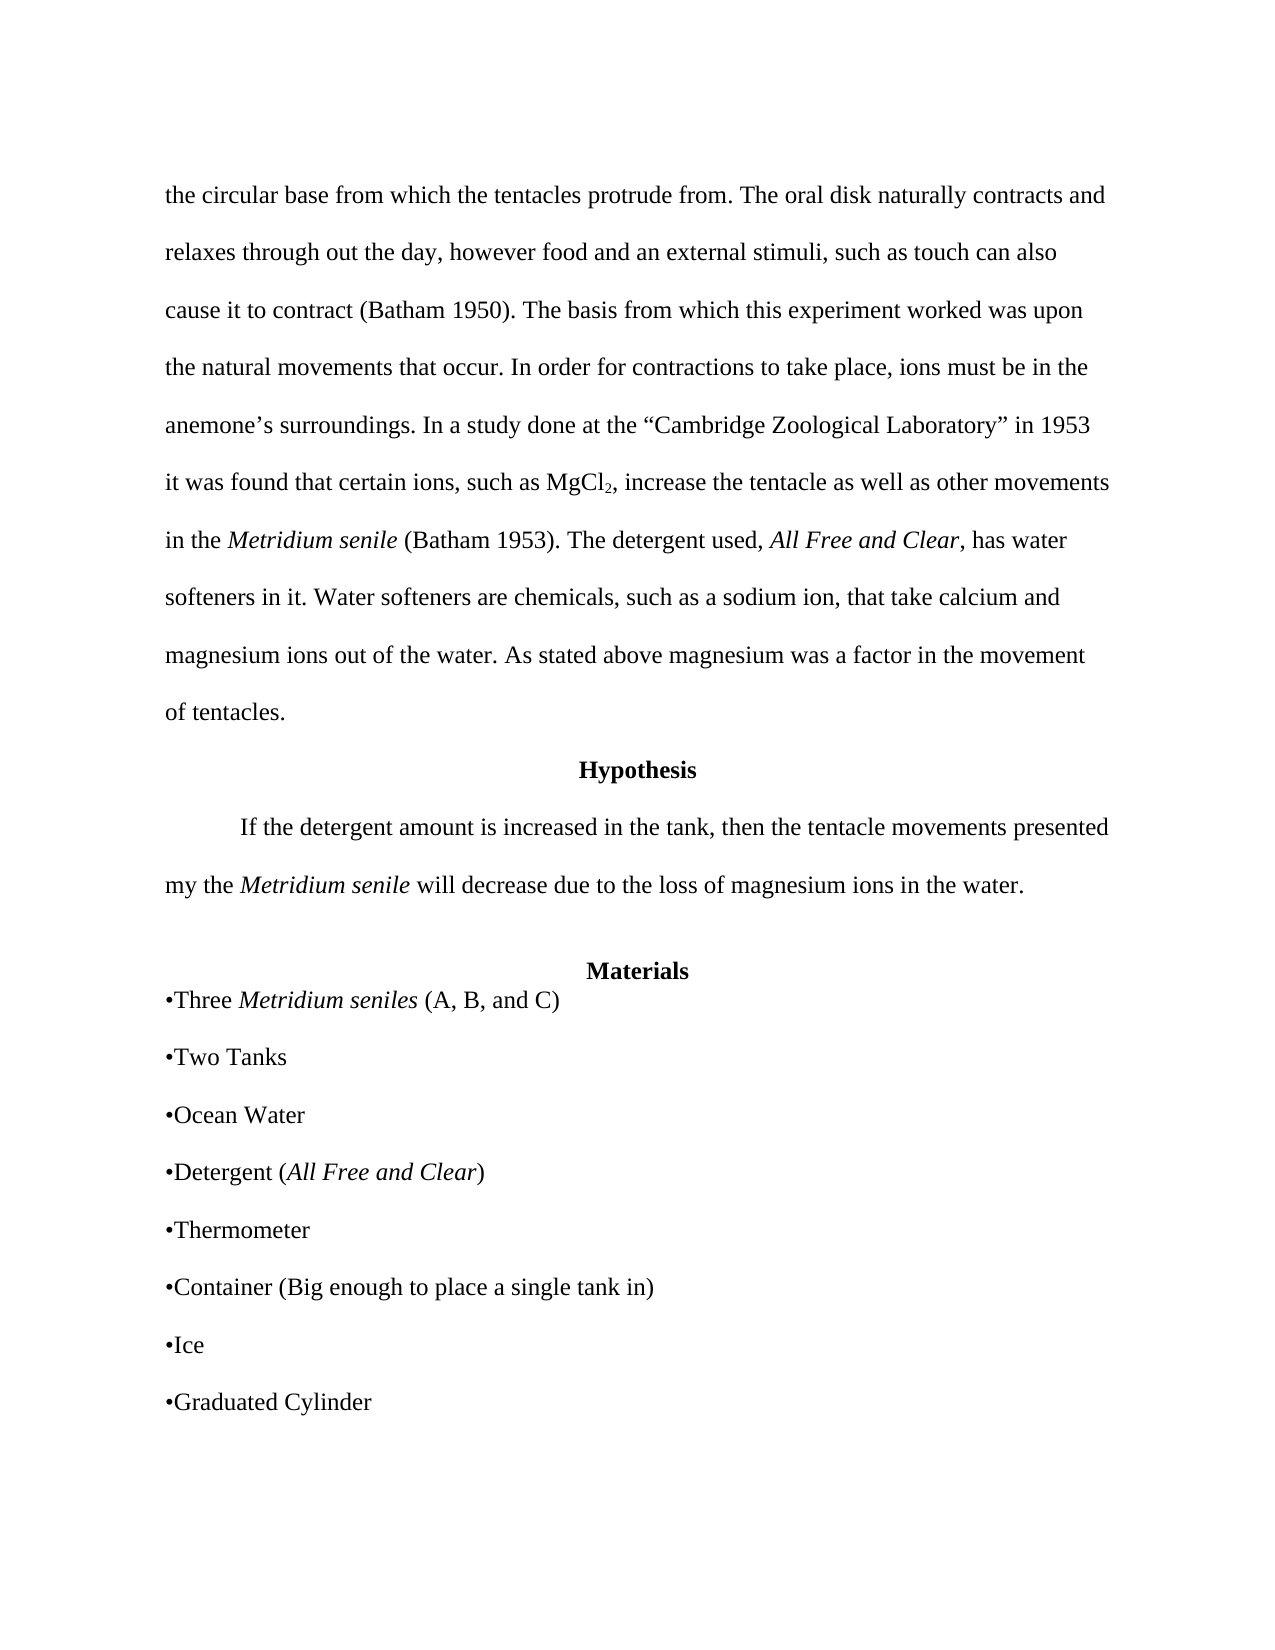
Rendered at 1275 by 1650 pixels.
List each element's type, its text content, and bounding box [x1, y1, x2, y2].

list Three Metridium seniles (A, B, and C) [165, 985, 1110, 1014]
text Hypothesis [165, 755, 1110, 784]
list Container (Big enough to place a single tank in) [165, 1272, 1110, 1301]
text Materials [165, 956, 1110, 985]
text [165, 180, 1110, 726]
list Ice [165, 1330, 1110, 1359]
list Graduated Cylinder [165, 1387, 1110, 1416]
list Thermometer [165, 1215, 1110, 1244]
text If the detergent amount is increased in the tank, then the tentacle movements presented my the Metridium senile will decrease due to the loss of magnesium ions in the water. [165, 812, 1110, 899]
list Detergent (All Free and Clear) [165, 1157, 1110, 1186]
list Two Tanks [165, 1042, 1110, 1071]
list Ocean Water [165, 1100, 1110, 1129]
